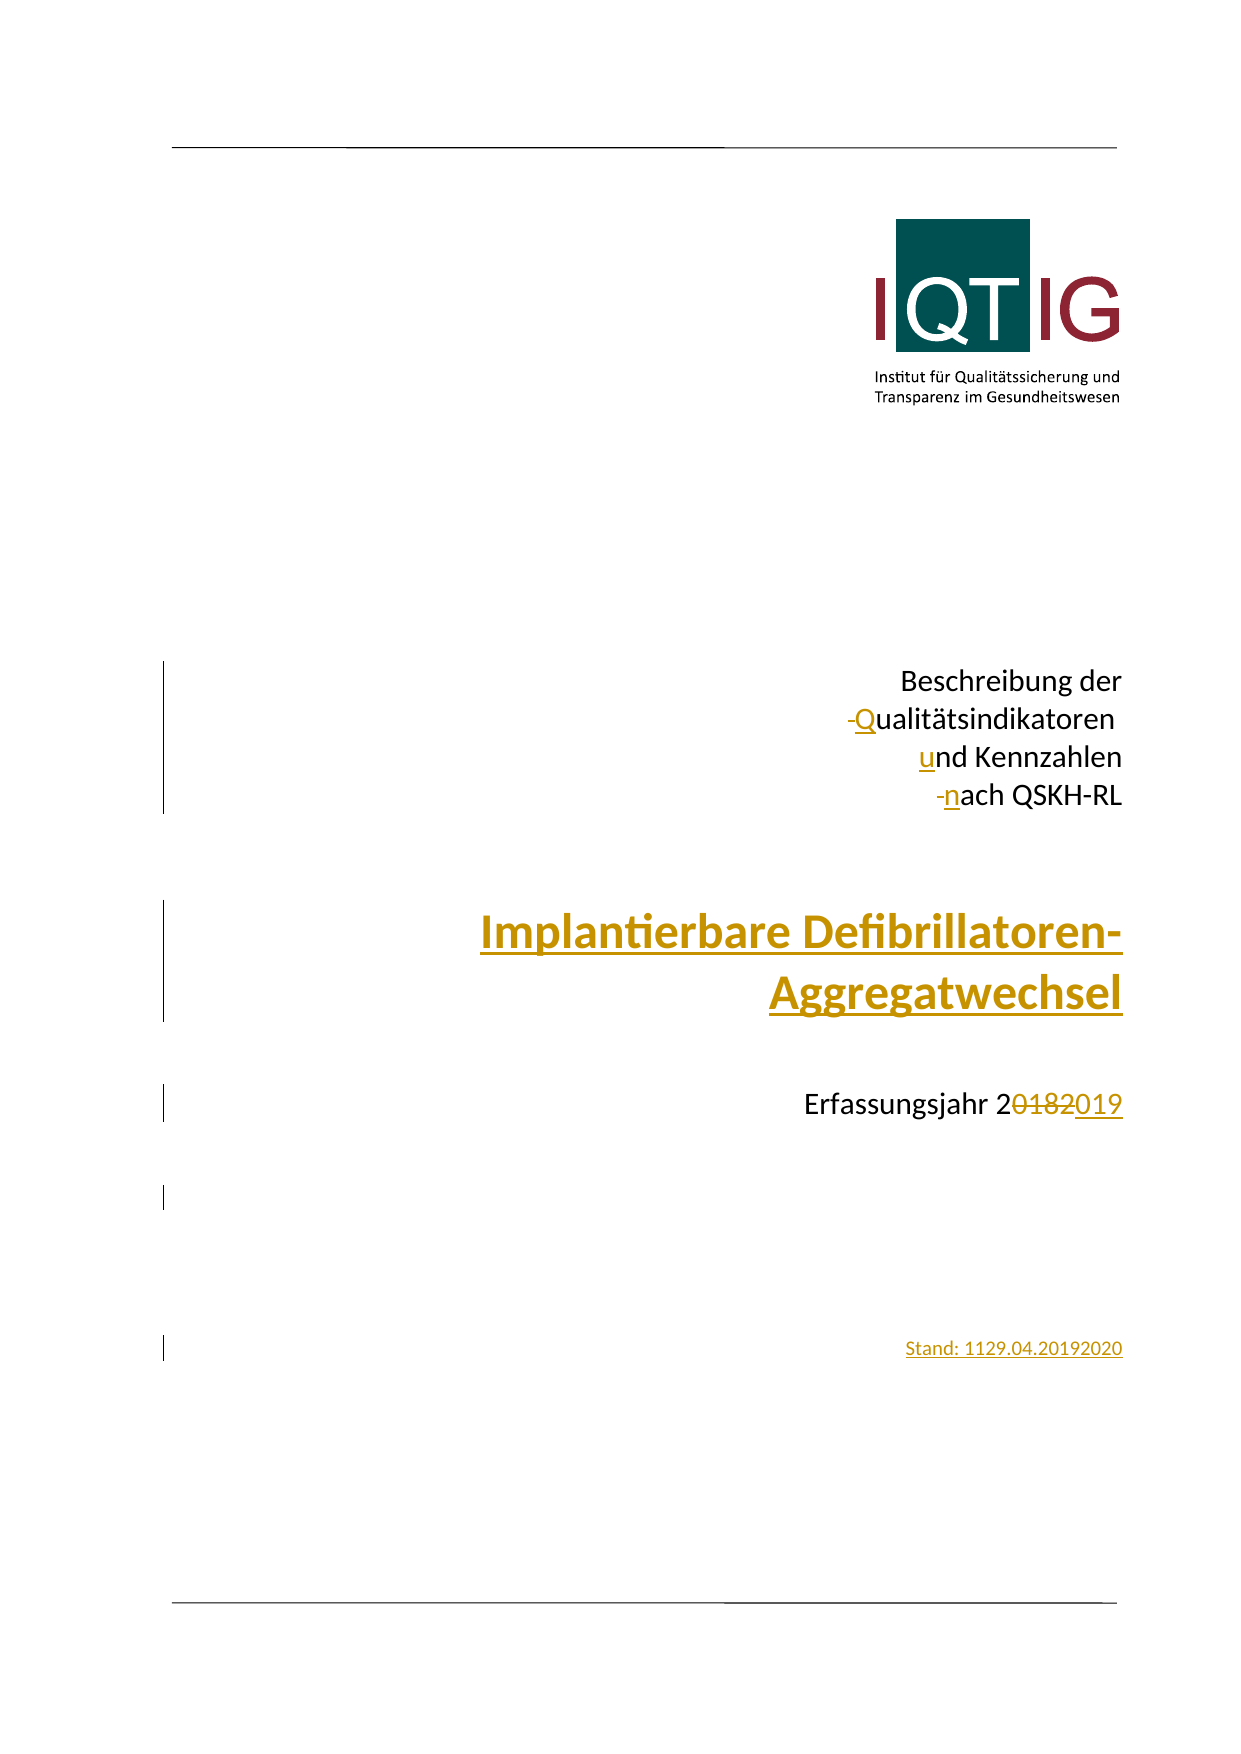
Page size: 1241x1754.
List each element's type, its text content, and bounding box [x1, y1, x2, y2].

text Beschreibung derQualitätsindikatorenund Kennzahlennach QSKH-RL [177, 661, 1122, 813]
text Erfassungsjahr [177, 1084, 1122, 1122]
text Stand: .04. [177, 1335, 1122, 1361]
text Implantierbare Defibrillatoren-Aggregatwechsel [177, 899, 1122, 1022]
